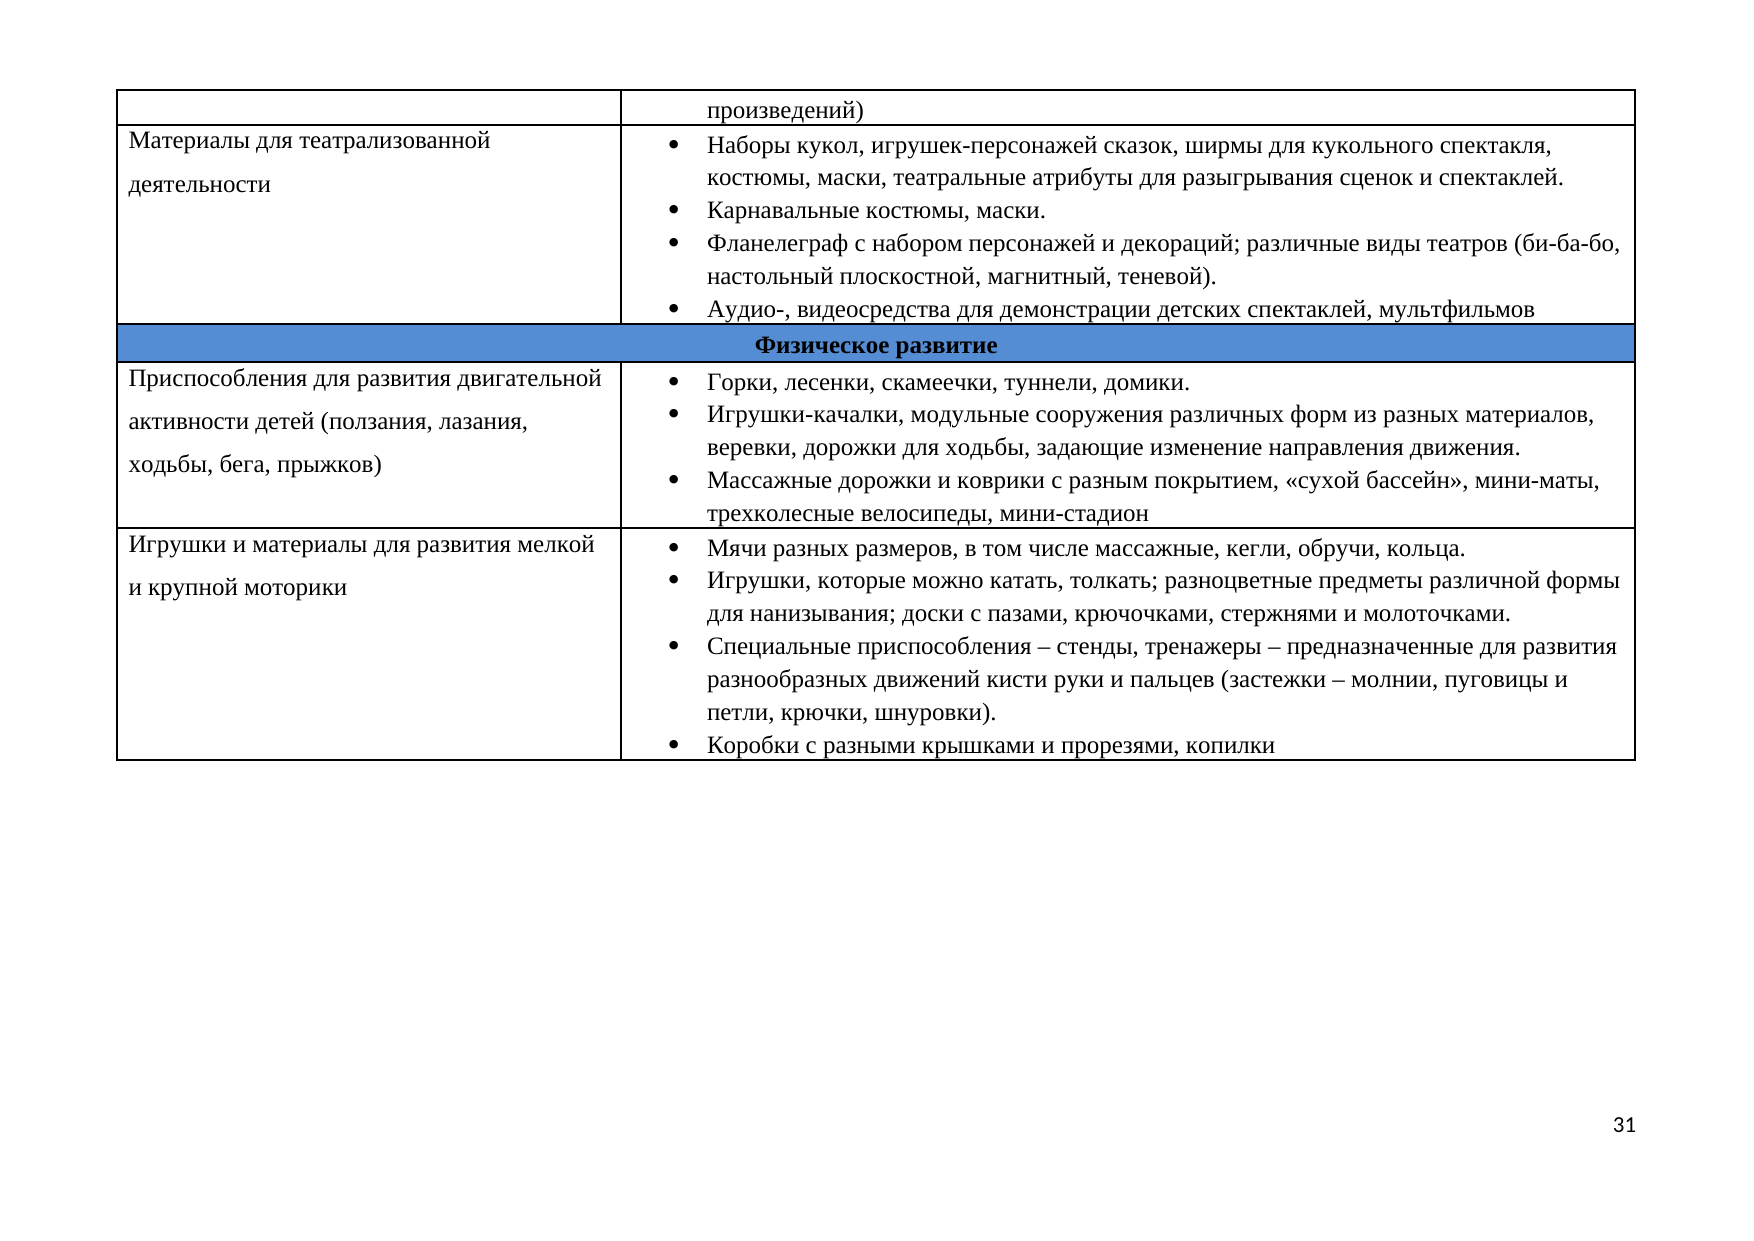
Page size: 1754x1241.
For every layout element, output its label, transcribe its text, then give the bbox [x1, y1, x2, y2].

table_cell Игрушки и материалы для развития мелкой и крупной моторики [118, 529, 620, 758]
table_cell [622, 91, 1634, 123]
table_cell Приспособления для развития двигательной активности детей (ползания, лазания, ходьбы, бега, прыжков) [118, 363, 620, 527]
table_cell Наборы кукол, игрушек-персонажей сказок, ширмы для кукольного спектакля, костюмы, маски, театральные атрибуты для разыгрывания сценок и спектаклей. Карнавальные костюмы, маски. Фланелеграф с набором персонажей и декораций; различные виды театров (би-ба-бо, настольный плоскостной, магнитный, теневой). Аудио-, видеосредства для демонстрации детских спектаклей, мультфильмов [622, 126, 1634, 322]
table_cell Горки, лесенки, скамеечки, туннели, домики. Игрушки-качалки, модульные сооружения различных форм из разных материалов, веревки, дорожки для ходьбы, задающие изменение направления движения. Массажные дорожки и коврики с разным покрытием, «сухой бассейн», мини-маты, трехколесные велосипеды, мини-стадион [622, 363, 1634, 527]
table_cell Физическое развитие [118, 325, 1634, 361]
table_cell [118, 91, 620, 123]
table_cell Материалы для театрализованной деятельности [118, 126, 620, 322]
table_cell Мячи разных размеров, в том числе массажные, кегли, обручи, кольца. Игрушки, которые можно катать, толкать; разноцветные предметы различной формы для нанизывания; доски с пазами, крючочками, стержнями и молоточками. Специальные приспособления – стенды, тренажеры – предназначенные для развития разнообразных движений кисти руки и пальцев (застежки – молнии, пуговицы и петли, крючки, шнуровки). Коробки с разными крышками и прорезями, копилки [622, 529, 1634, 758]
